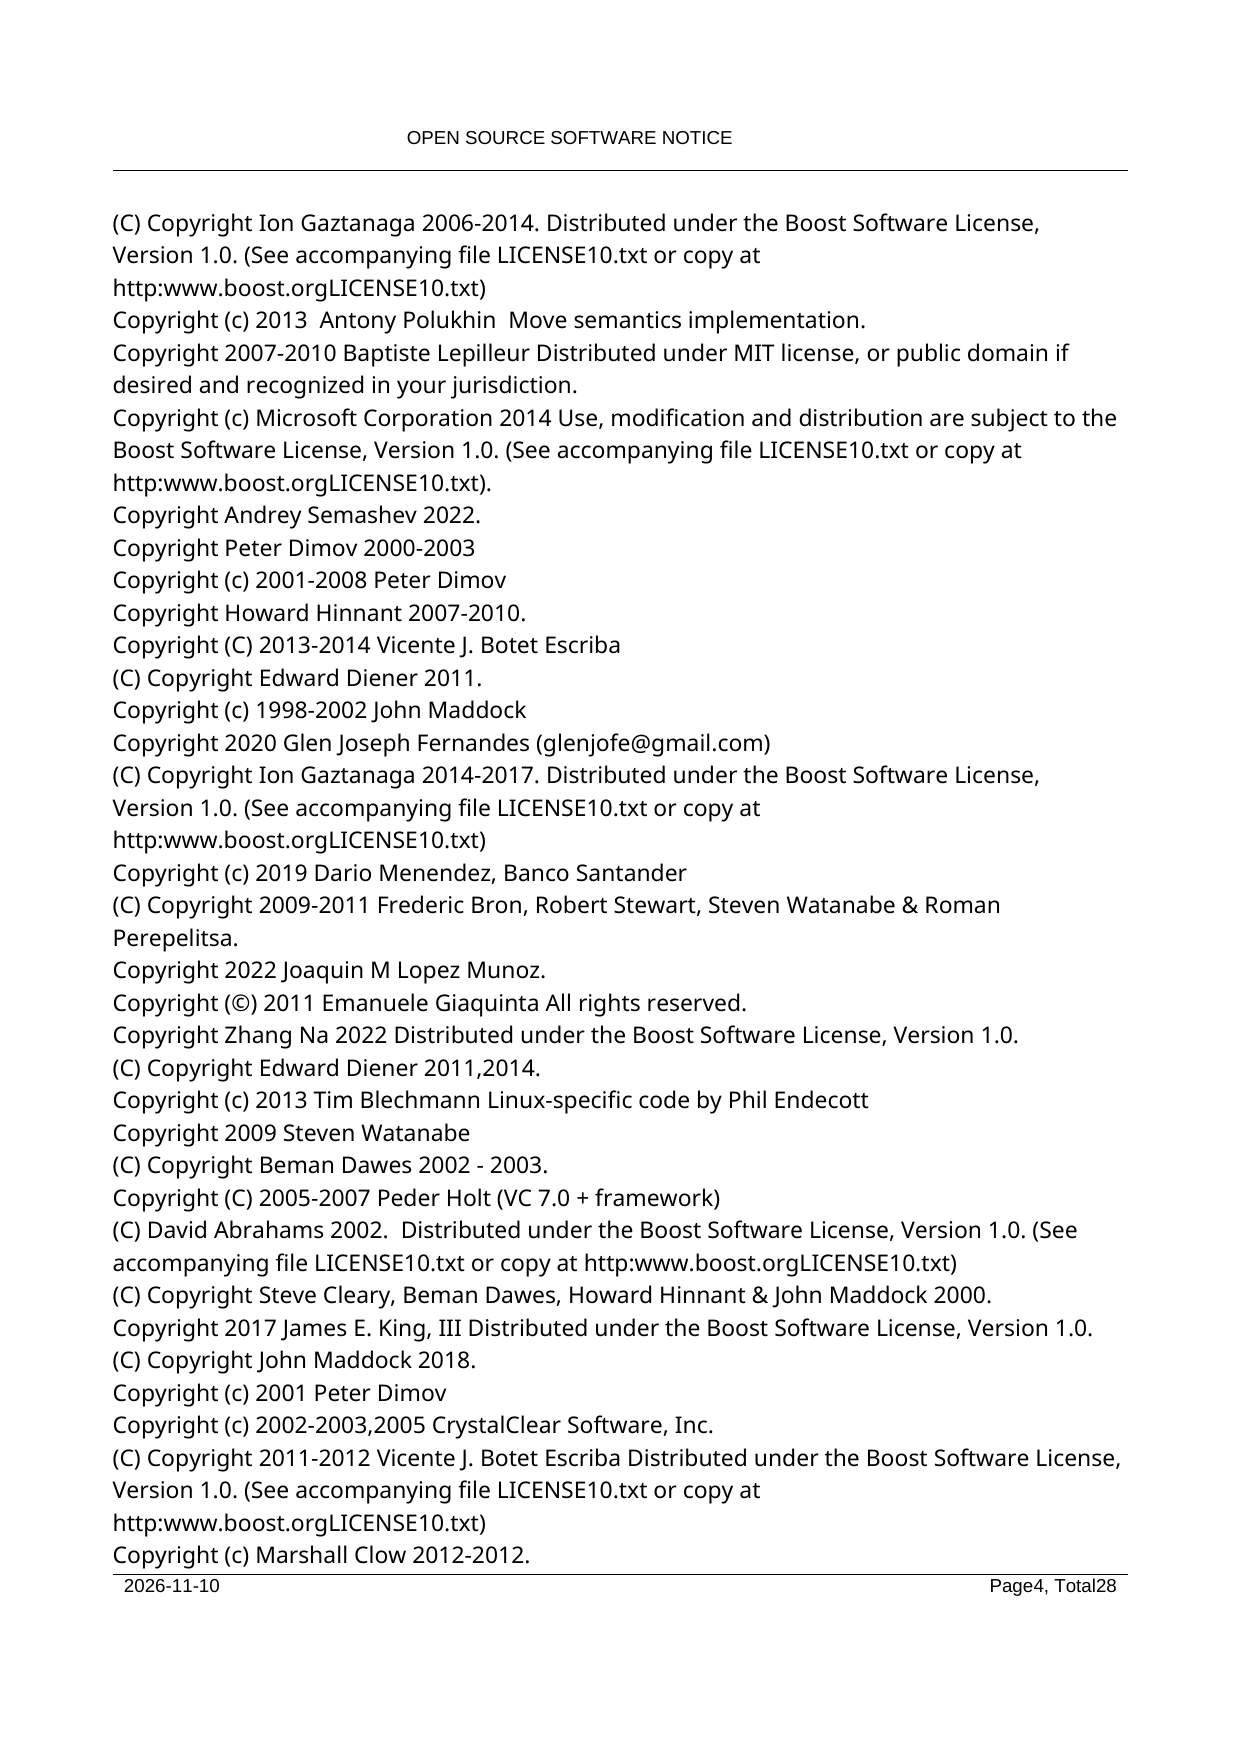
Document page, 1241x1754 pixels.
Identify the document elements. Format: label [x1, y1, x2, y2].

text [112, 206, 1128, 1571]
